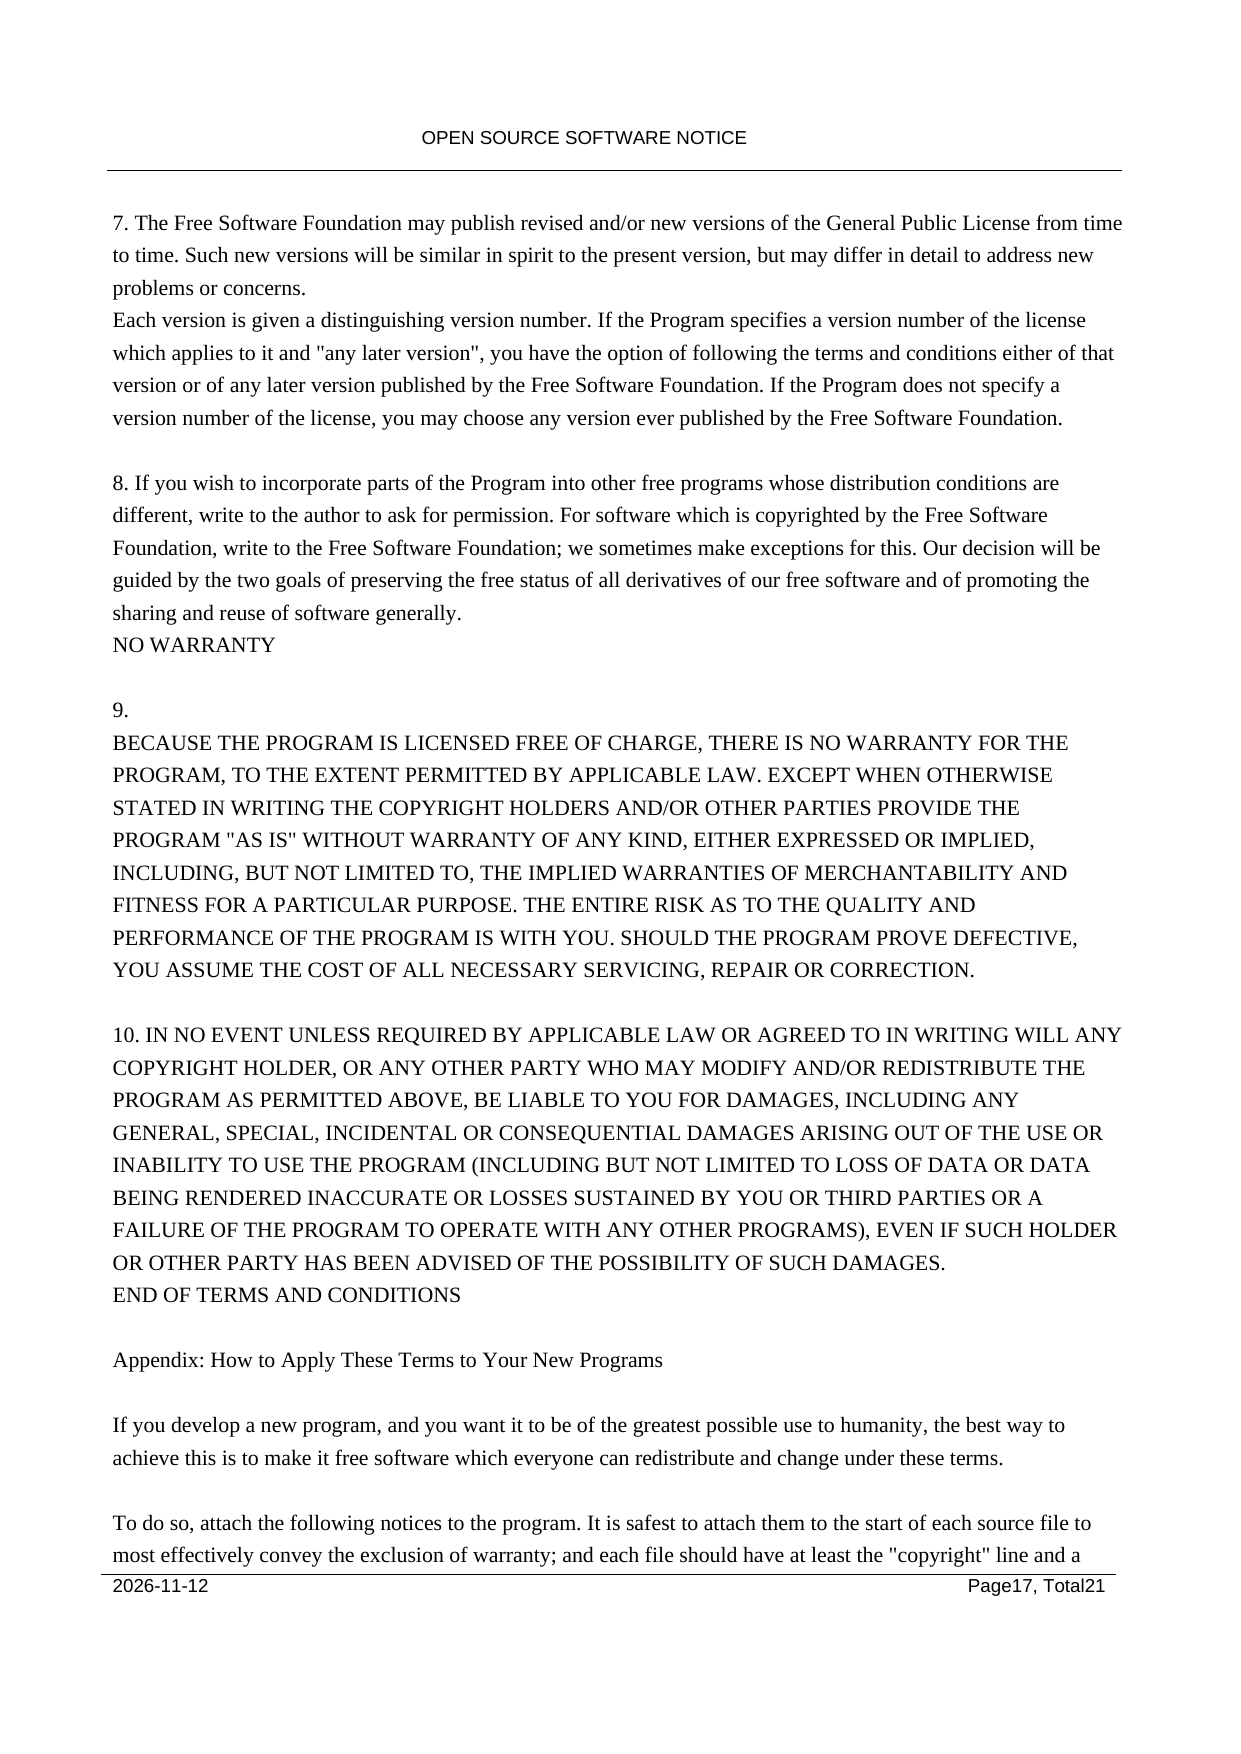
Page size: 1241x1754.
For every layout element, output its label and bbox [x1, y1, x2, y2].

text [112, 206, 1128, 1571]
